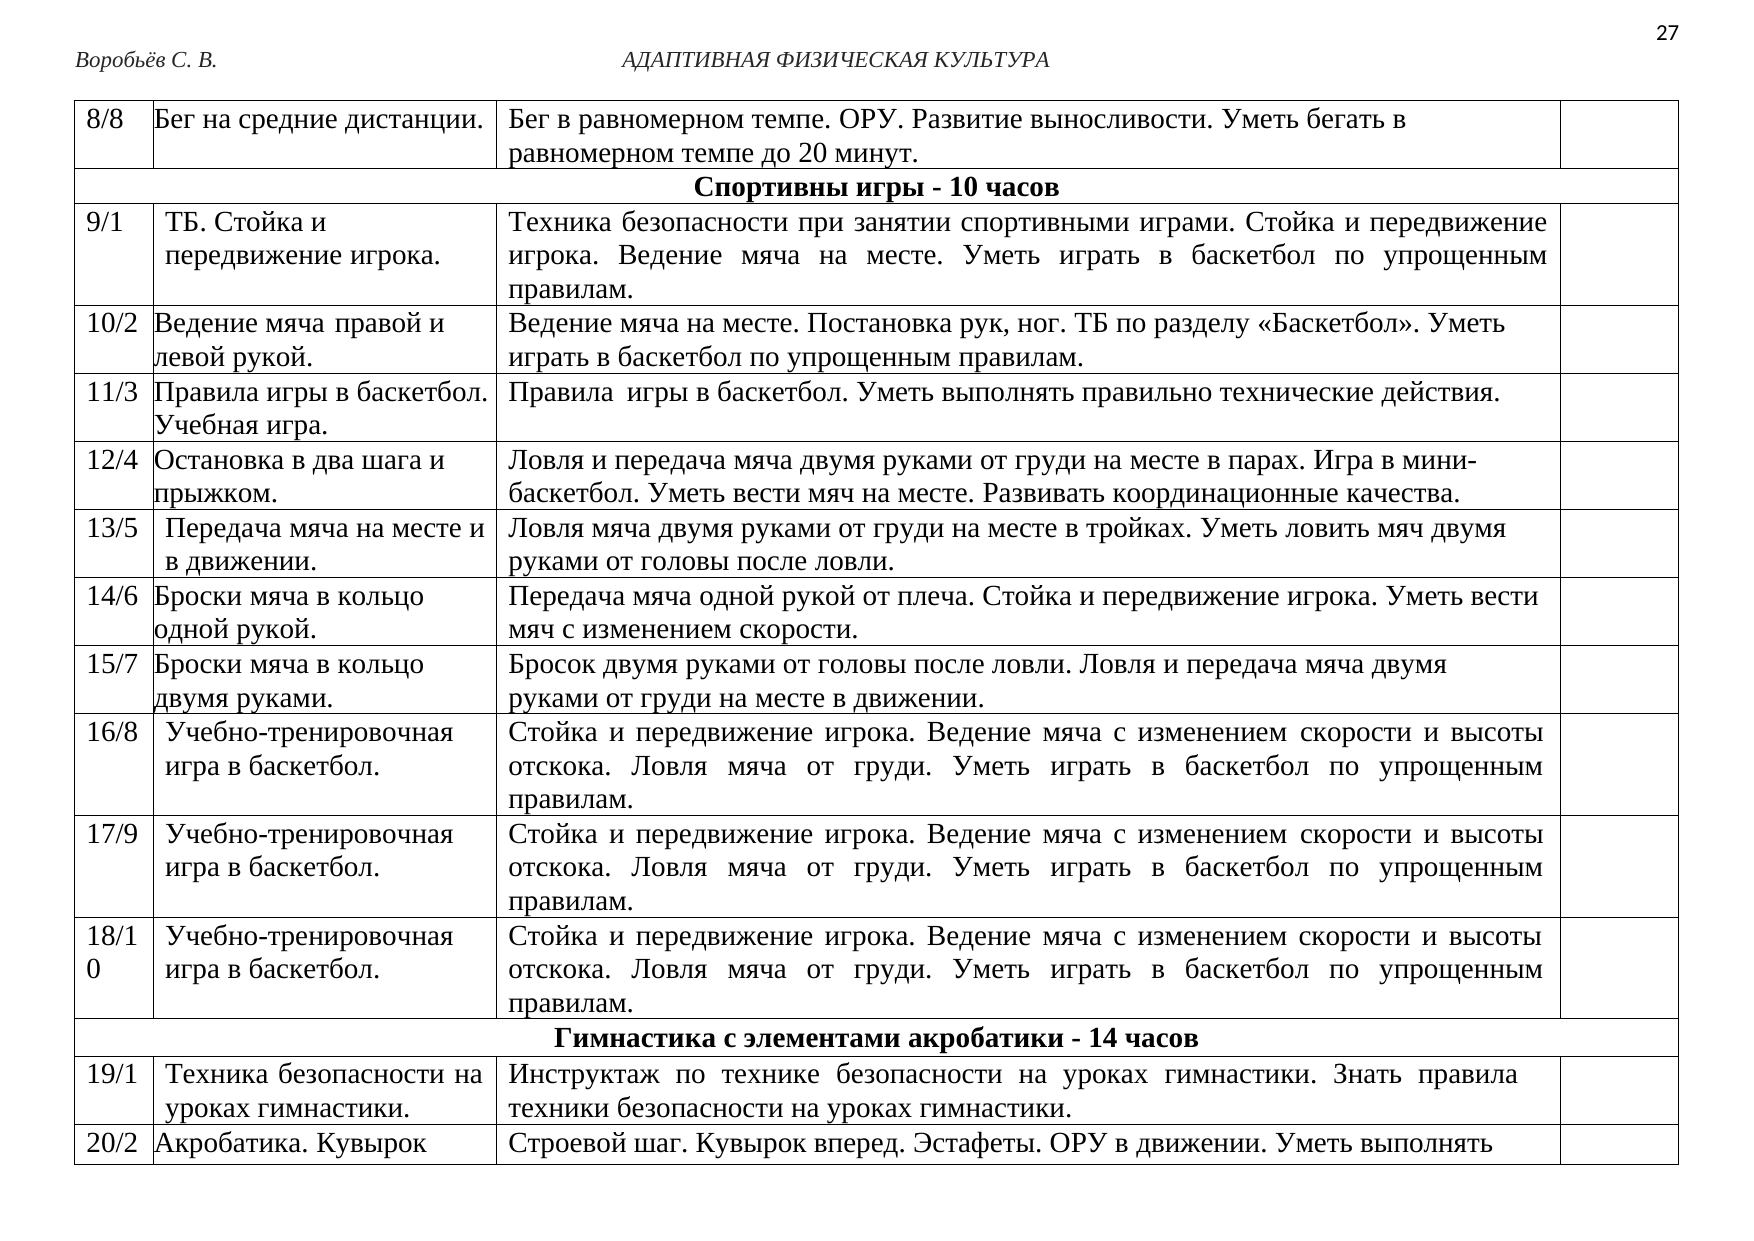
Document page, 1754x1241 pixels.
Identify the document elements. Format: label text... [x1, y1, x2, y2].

table_cell Ведение мяча на месте. Постановка рук, ног. ТБ по разделу «Баскетбол». Уметь играть в баскетбол по упрощенным правилам. [497, 306, 1560, 373]
table_cell 15/7 [75, 646, 153, 713]
table_cell [1561, 816, 1678, 917]
table_cell Правила игры в баскетбол. Учебная игра. [154, 374, 496, 441]
table_cell Учебно-тренировочная игра в баскетбол. [154, 918, 496, 1018]
table_cell [1561, 306, 1678, 373]
table_cell Стойка и передвижение игрока. Ведение мяча с изменением скорости и высоты отскока. Ловля мяча от груди. Уметь играть в баскетбол по упрощенным правилам. [497, 918, 1560, 1018]
table_cell [1561, 714, 1678, 815]
table_cell Броски мяча в кольцо двумя руками. [154, 646, 496, 713]
table_cell Ловля мяча двумя руками от груди на месте в тройках. Уметь ловить мяч двумя руками от головы после ловли. [497, 510, 1560, 577]
table_cell [1561, 918, 1678, 1018]
table_cell Ведение мяча правой и левой рукой. [154, 306, 496, 373]
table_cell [154, 1125, 496, 1164]
table_cell Инструктаж по технике безопасности на уроках гимнастики. Знать правила техники безопасности на уроках гимнастики. [497, 1057, 1560, 1124]
table_cell Стойка и передвижение игрока. Ведение мяча с изменением скорости и высоты отскока. Ловля мяча от груди. Уметь играть в баскетбол по упрощенным правилам. [497, 714, 1560, 815]
table_cell Стойка и передвижение игрока. Ведение мяча с изменением скорости и высоты отскока. Ловля мяча от груди. Уметь играть в баскетбол по упрощенным правилам. [497, 816, 1560, 917]
table_cell Правила игры в баскетбол. Уметь выполнять правильно технические действия. [497, 374, 1560, 441]
table_cell Учебно-тренировочная игра в баскетбол. [154, 816, 496, 917]
table_cell 8/8 [75, 101, 153, 168]
table_cell 9/1 [75, 204, 153, 304]
table_cell [1561, 1125, 1678, 1164]
table_cell Ловля и передача мяча двумя руками от груди на месте в парах. Игра в мини-баскетбол. Уметь вести мяч на месте. Развивать координационные качества. [497, 442, 1560, 509]
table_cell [497, 1125, 1560, 1164]
table_cell [1561, 510, 1678, 577]
table_cell [1561, 646, 1678, 713]
table_cell 13/5 [75, 510, 153, 577]
table_cell 14/6 [75, 578, 153, 645]
table_cell 20/2 [75, 1125, 153, 1164]
table_cell Техника безопасности на уроках гимнастики. [154, 1057, 496, 1124]
table_cell Бег в равномерном темпе. ОРУ. Развитие выносливости. Уметь бегать в равномерном темпе до 20 минут. [497, 101, 1560, 168]
table_cell ТБ. Стойка и передвижение игрока. [154, 204, 496, 304]
table_cell Техника безопасности при занятии спортивными играми. Стойка и передвижение игрока. Ведение мяча на месте. Уметь играть в баскетбол по упрощенным правилам. [497, 204, 1560, 304]
table_cell Спортивны игры - 10 часов [75, 169, 1678, 203]
table_cell Передача мяча одной рукой от плеча. Стойка и передвижение игрока. Уметь вести мяч с изменением скорости. [497, 578, 1560, 645]
table_cell 11/3 [75, 374, 153, 441]
table_cell [1561, 204, 1678, 304]
table_cell 19/1 [75, 1057, 153, 1124]
table_cell Броски мяча в кольцо одной рукой. [154, 578, 496, 645]
table_cell Учебно-тренировочная игра в баскетбол. [154, 714, 496, 815]
table_cell 17/9 [75, 816, 153, 917]
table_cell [154, 101, 496, 168]
table_cell [1561, 101, 1678, 168]
table_cell Остановка в два шага и прыжком. [154, 442, 496, 509]
table_cell [1561, 578, 1678, 645]
table_cell [1561, 374, 1678, 441]
table_cell [1561, 1057, 1678, 1124]
table_cell 18/10 [75, 918, 153, 1018]
table_cell Передача мяча на месте и в движении. [154, 510, 496, 577]
table_cell 16/8 [75, 714, 153, 815]
table_cell Гимнастика с элементами акробатики - 14 часов [75, 1019, 1678, 1056]
table_cell [1561, 442, 1678, 509]
table_cell 10/2 [75, 306, 153, 373]
table_cell Бросок двумя руками от головы после ловли. Ловля и передача мяча двумя руками от груди на месте в движении. [497, 646, 1560, 713]
table_cell 12/4 [75, 442, 153, 509]
